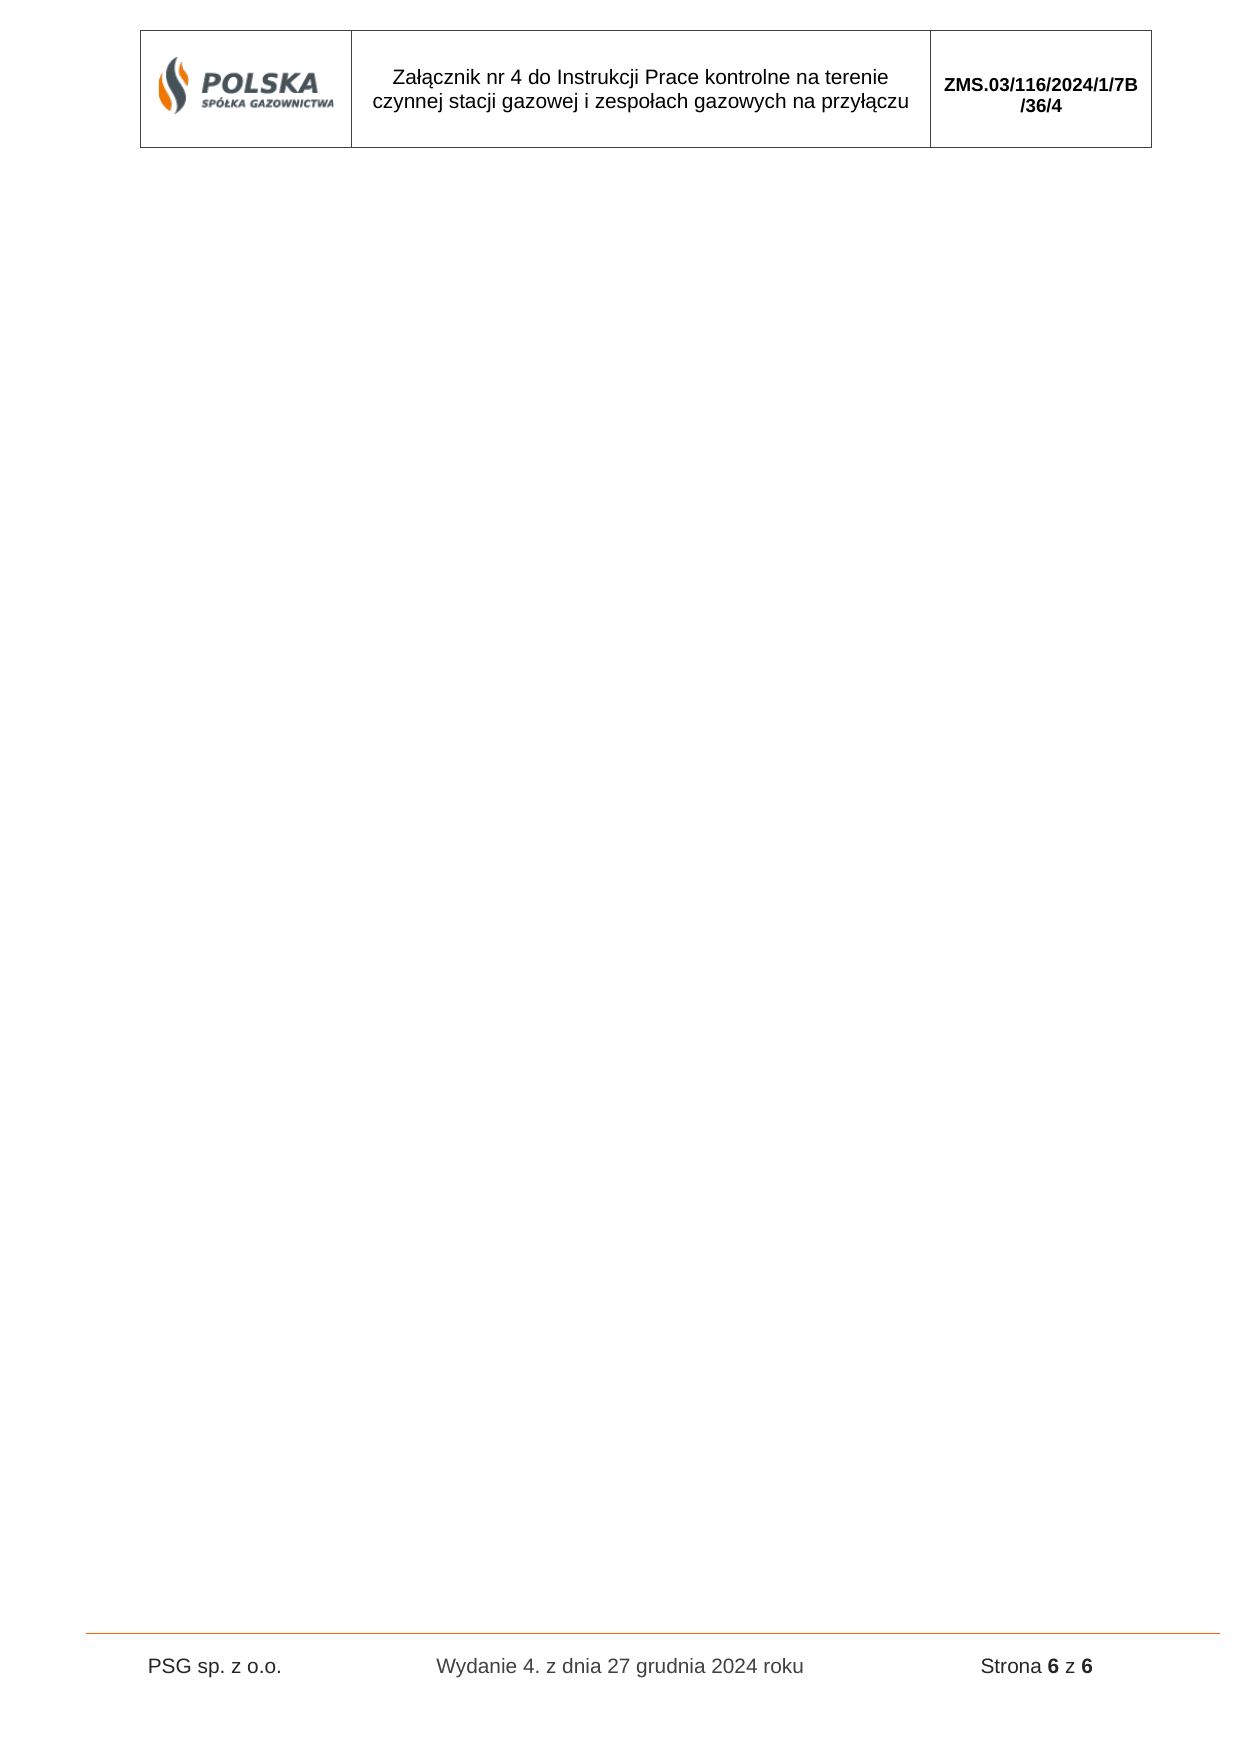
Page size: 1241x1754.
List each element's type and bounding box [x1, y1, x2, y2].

picture [158, 57, 334, 114]
